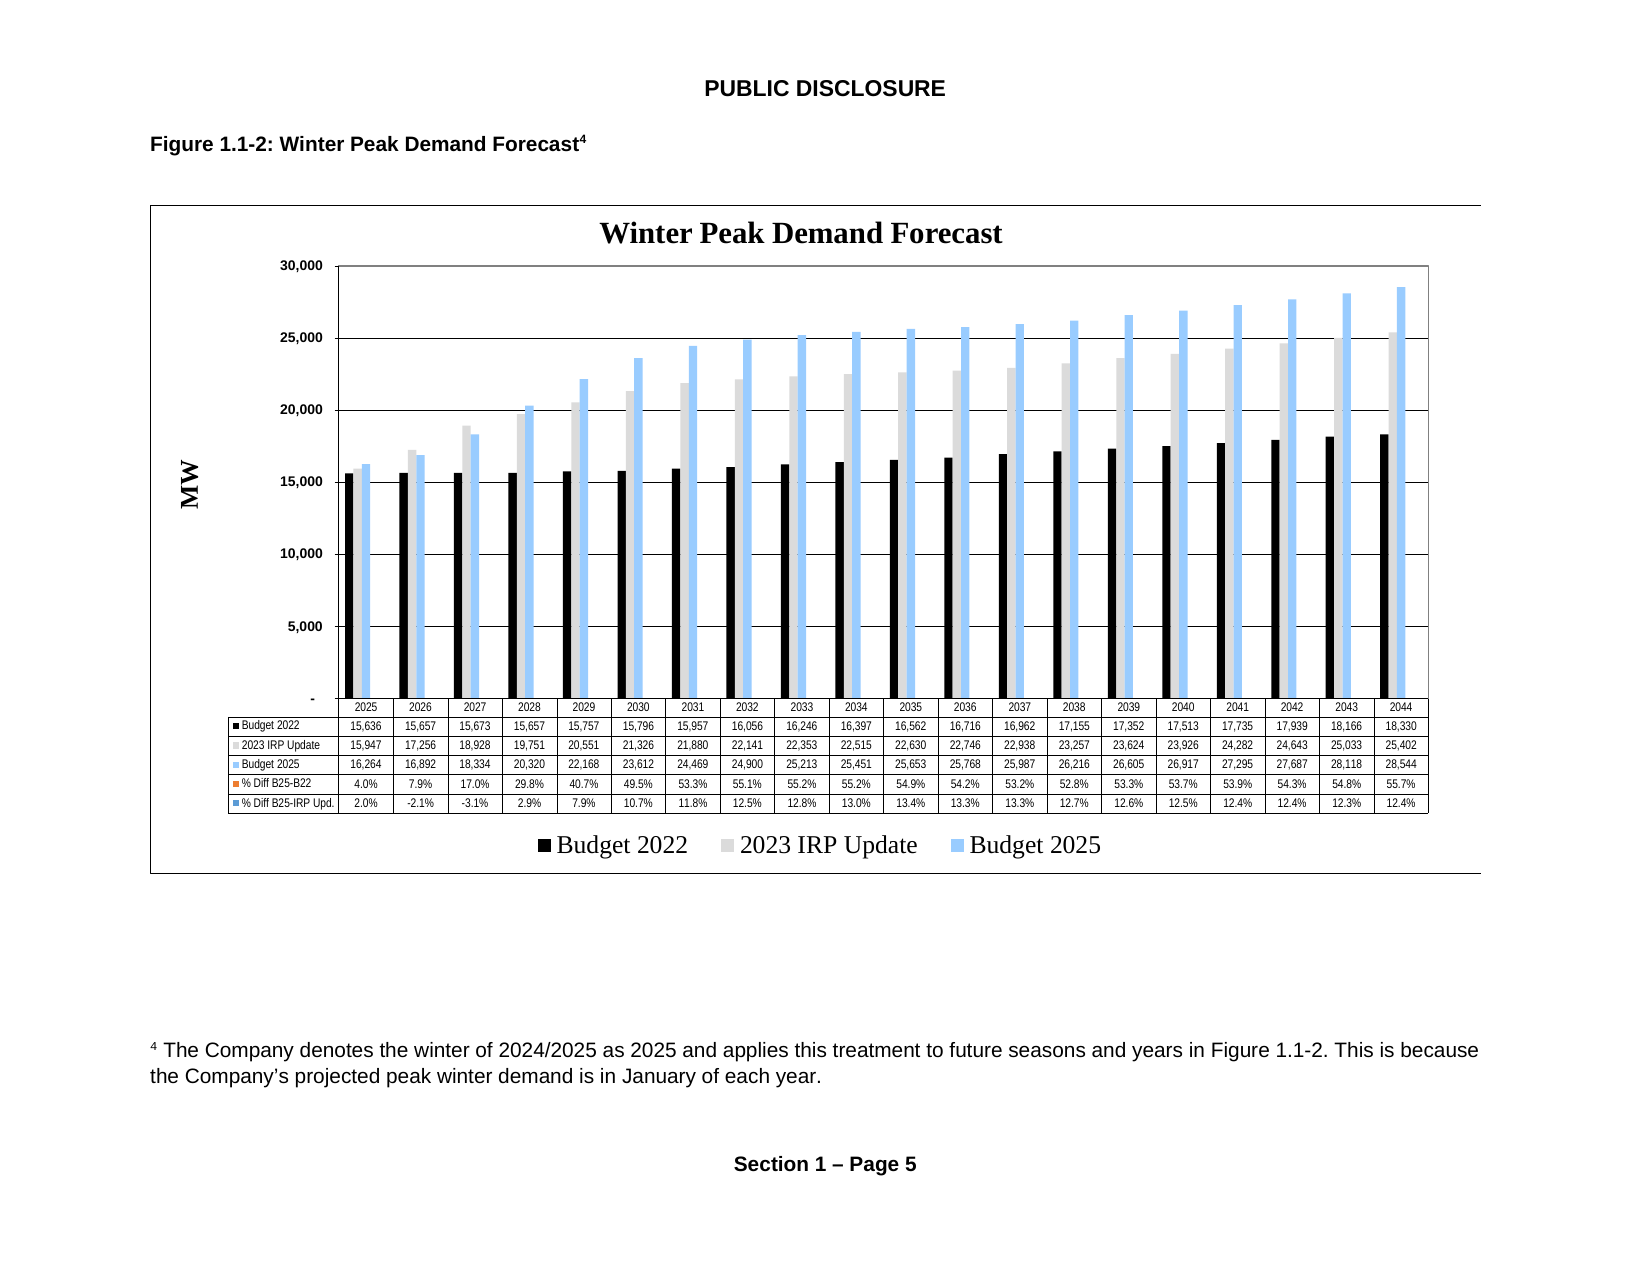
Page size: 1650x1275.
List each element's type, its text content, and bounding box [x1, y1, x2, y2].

text Figure 1.1-2: Winter Peak Demand Forecast [150, 132, 1500, 156]
